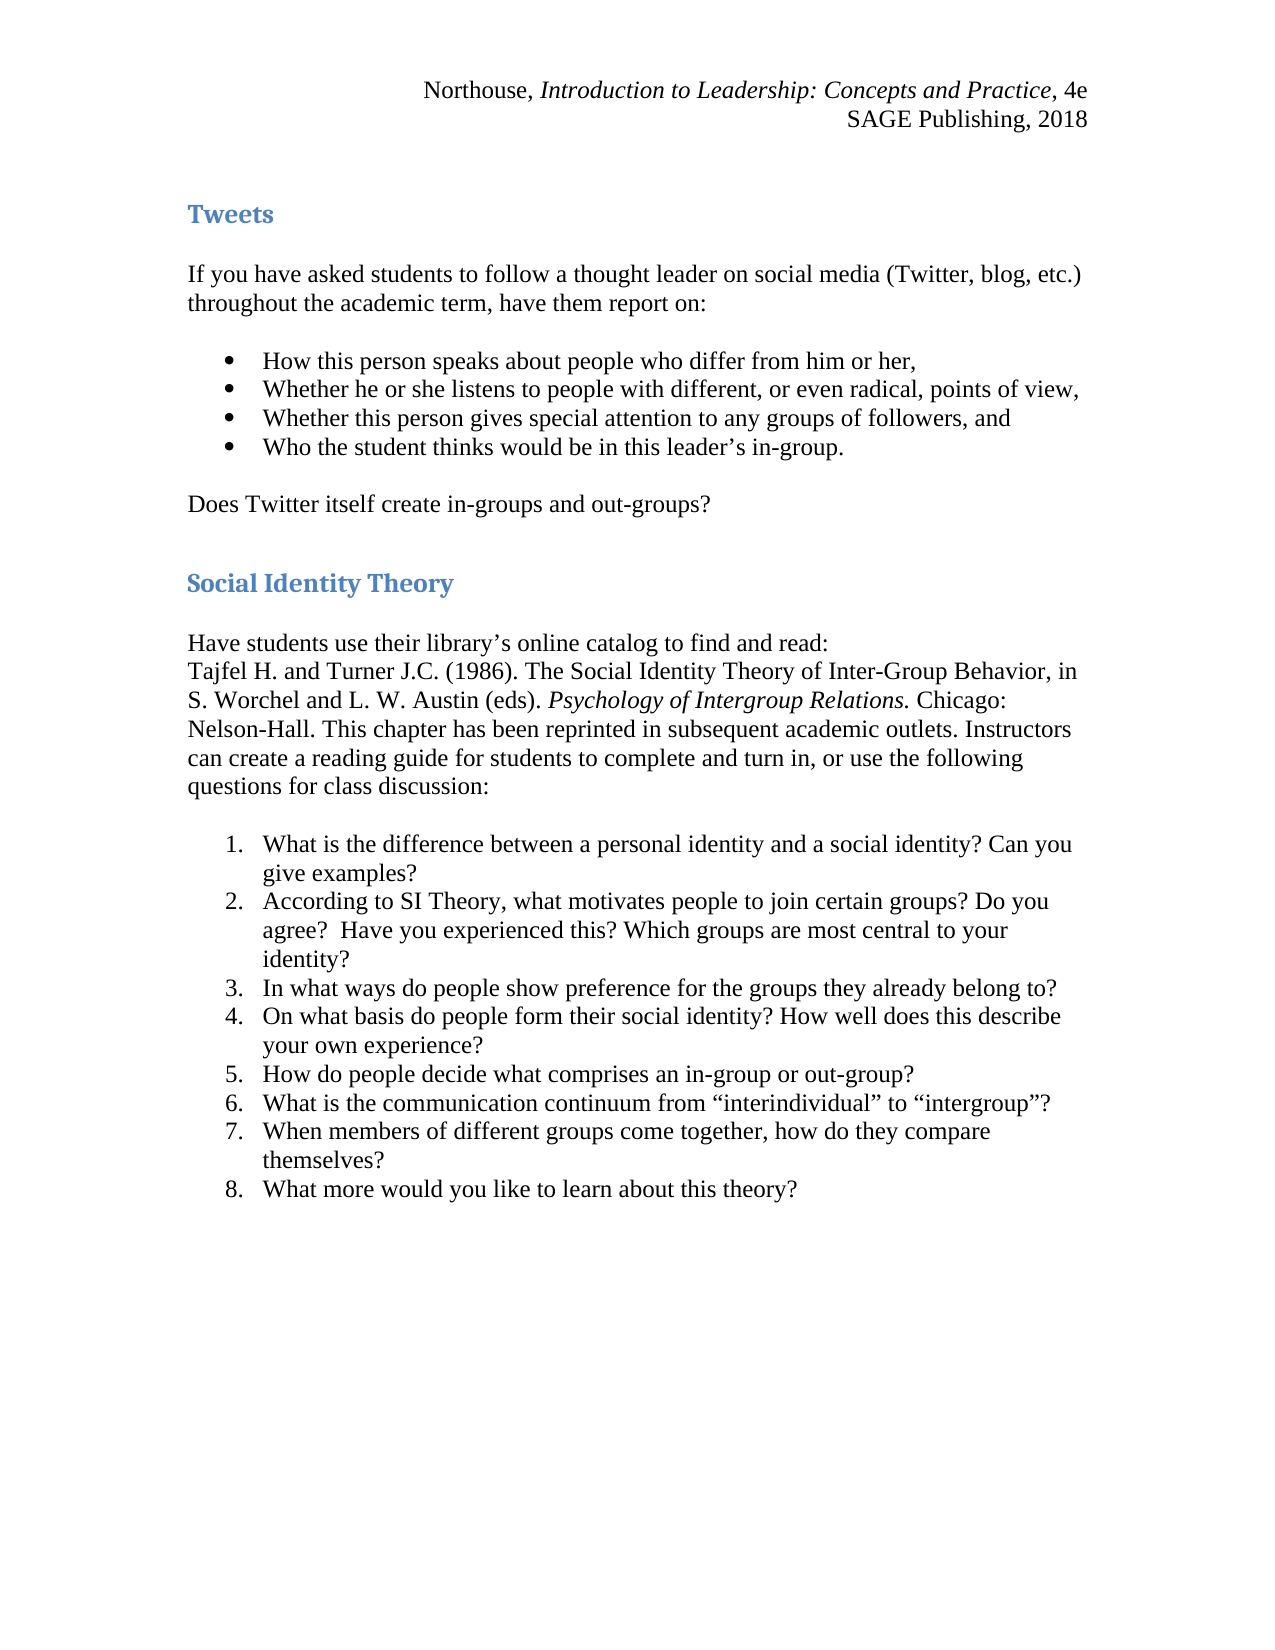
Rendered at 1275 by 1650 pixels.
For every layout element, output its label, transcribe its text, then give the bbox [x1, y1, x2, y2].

list How this person speaks about people who differ from him or her, [225, 346, 1087, 374]
subtitle Social Identity Theory [187, 568, 1087, 599]
text Have students use their library’s online catalog to find and read: [187, 628, 1087, 656]
list When members of different groups come together, how do they compare themselves? [225, 1116, 1087, 1174]
text Does Twitter itself create in-groups and out-groups? [187, 489, 1087, 518]
list Who the student thinks would be in this leader’s in-group. [225, 432, 1087, 461]
subtitle Tweets [187, 199, 1087, 231]
list How do people decide what comprises an in-group or out-group? [225, 1059, 1087, 1088]
list On what basis do people form their social identity? How well does this describe your own experience? [225, 1001, 1087, 1059]
list What is the communication continuum from “interindividual” to “intergroup”? [225, 1088, 1087, 1116]
list What more would you like to learn about this theory? [225, 1174, 1087, 1203]
list Whether this person gives special attention to any groups of followers, and [225, 403, 1087, 432]
list In what ways do people show preference for the groups they already belong to? [225, 973, 1087, 1001]
list According to SI Theory, what motivates people to join certain groups? Do you agree? Have you experienced this? Which groups are most central to your identity? [225, 886, 1087, 973]
text Tajfel H. and Turner J.C. (1986). The Social Identity Theory of Inter-Group Behavior, in S. Worchel and L. W. Austin (eds). Psychology of Intergroup Relations. Chicago: Nelson-Hall. This chapter has been reprinted in subsequent academic outlets. Instructors can create a reading guide for students to complete and turn in, or use the following questions for class discussion: [187, 656, 1087, 800]
text If you have asked students to follow a thought leader on social media (Twitter, blog, etc.) throughout the academic term, have them report on: [187, 259, 1087, 317]
list Whether he or she listens to people with different, or even radical, points of view, [225, 374, 1087, 403]
list What is the difference between a personal identity and a social identity? Can you give examples? [225, 829, 1087, 886]
